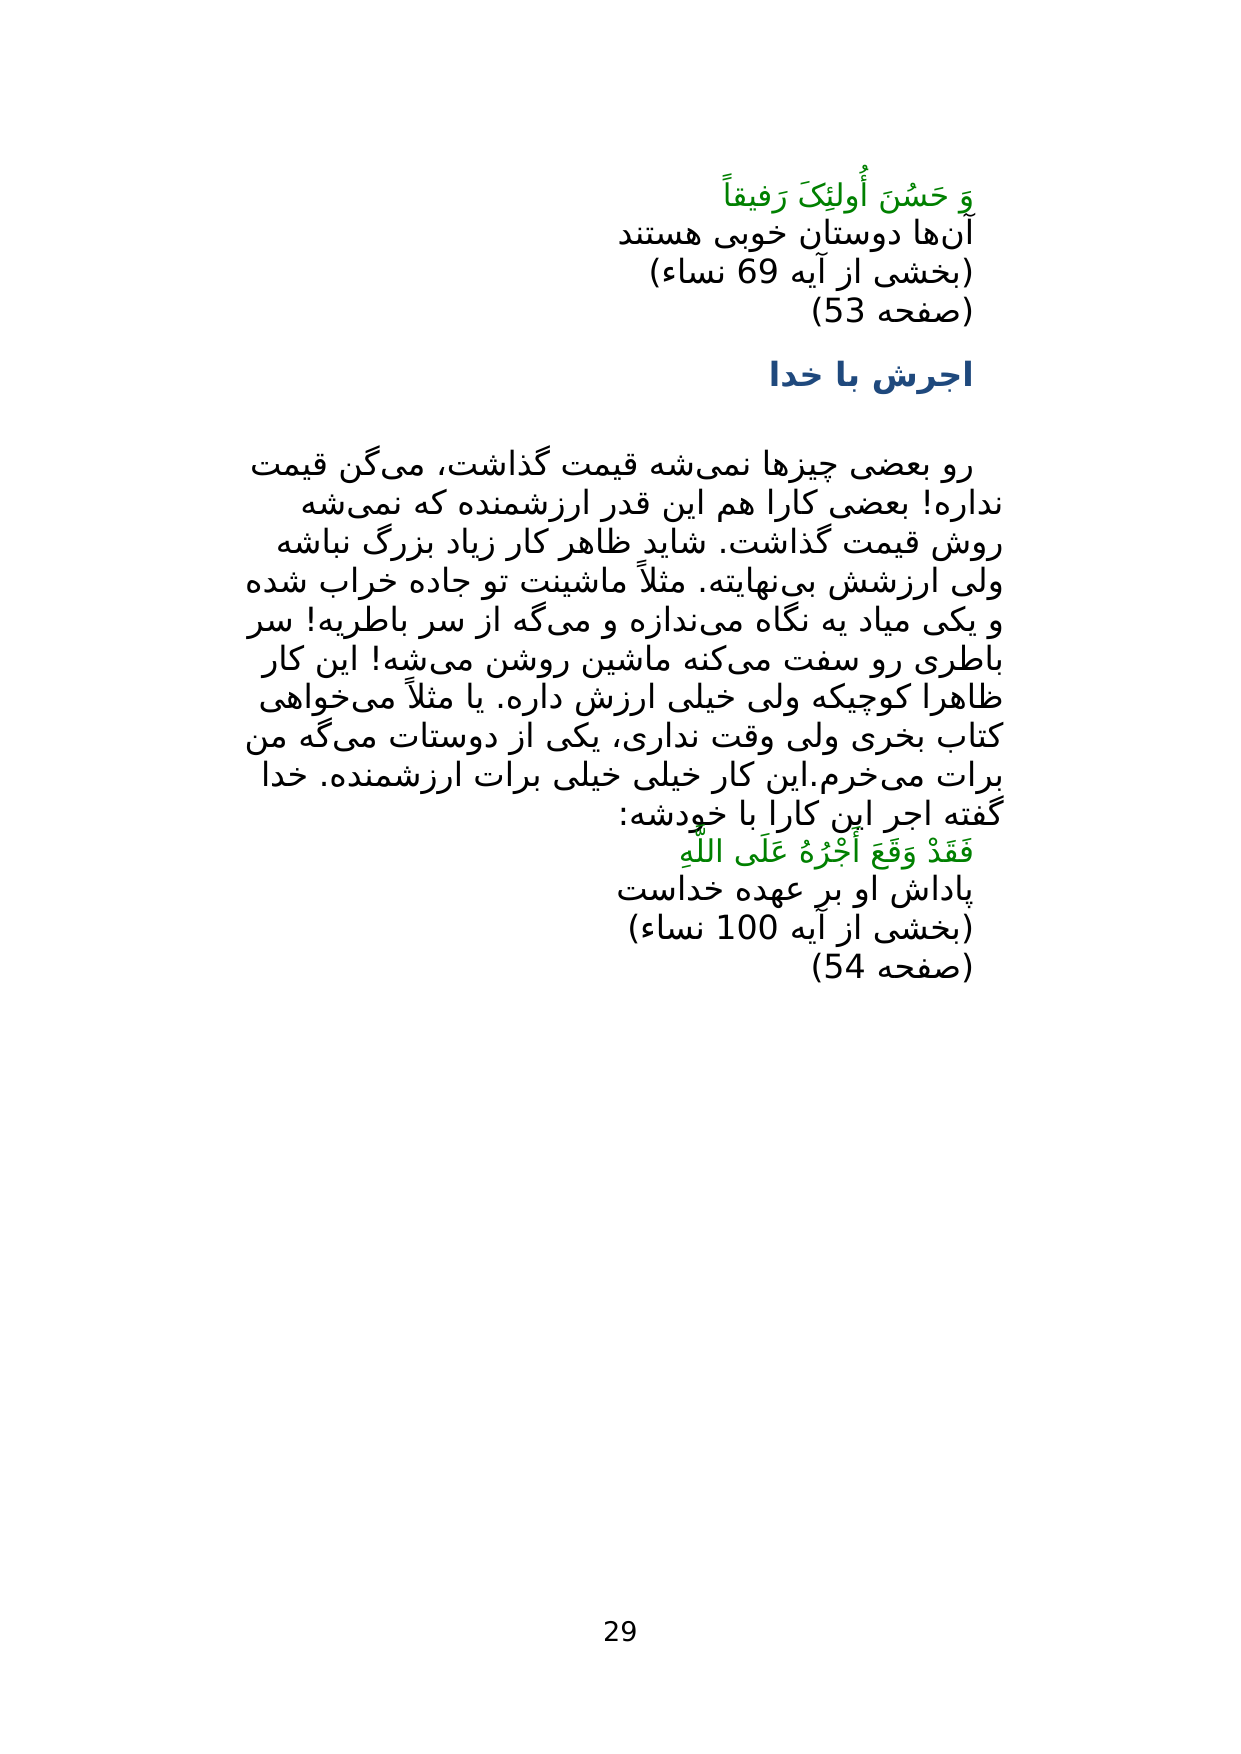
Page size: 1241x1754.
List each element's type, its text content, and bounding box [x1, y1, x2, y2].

text رو بعضی چیزها نمی‌شه قیمت گذاشت، می‌گن قیمت نداره! بعضی کارا هم این قدر ارزشمنده که نمی‌شه روش قیمت گذاشت. شاید ظاهر کار زیاد بزرگ نباشه ولی ارزشش بی‌نهایته. مثلاً ماشینت تو جاده خراب شده و یکی میاد یه نگاه می‌ندازه و می‌گه از سر باطریه! سر باطری رو سفت می‌کنه ماشین روشن می‌شه! این کار ظاهرا کوچیکه ولی خیلی ارزش داره. یا مثلاً می‌خواهی کتاب بخری ولی وقت نداری، یکی از دوستات می‌گه من برات می‌خرم.این کار خیلی خیلی برات ارزشمنده. خدا گفته اجر این کارا با خودشه: [236, 445, 1004, 833]
text (صفحه 54) [236, 947, 1004, 986]
text (صفحه 53) [236, 291, 1004, 330]
subtitle اجرش با خدا [236, 355, 1004, 394]
text (بخشی از آیه 100 نساء) [236, 908, 1004, 947]
text فَقَدْ وَقَعَ أَجْرُهُ عَلَی اللَّهِ [236, 833, 1004, 870]
text آن‌ها دوستان خوبی هستند [236, 213, 1004, 252]
text وَ حَسُنَ أُولئِکَ رَفیقاً [236, 177, 1004, 213]
text پاداش او بر عهده خداست [236, 870, 1004, 908]
text (بخشی از آیه 69 نساء) [236, 252, 1004, 291]
